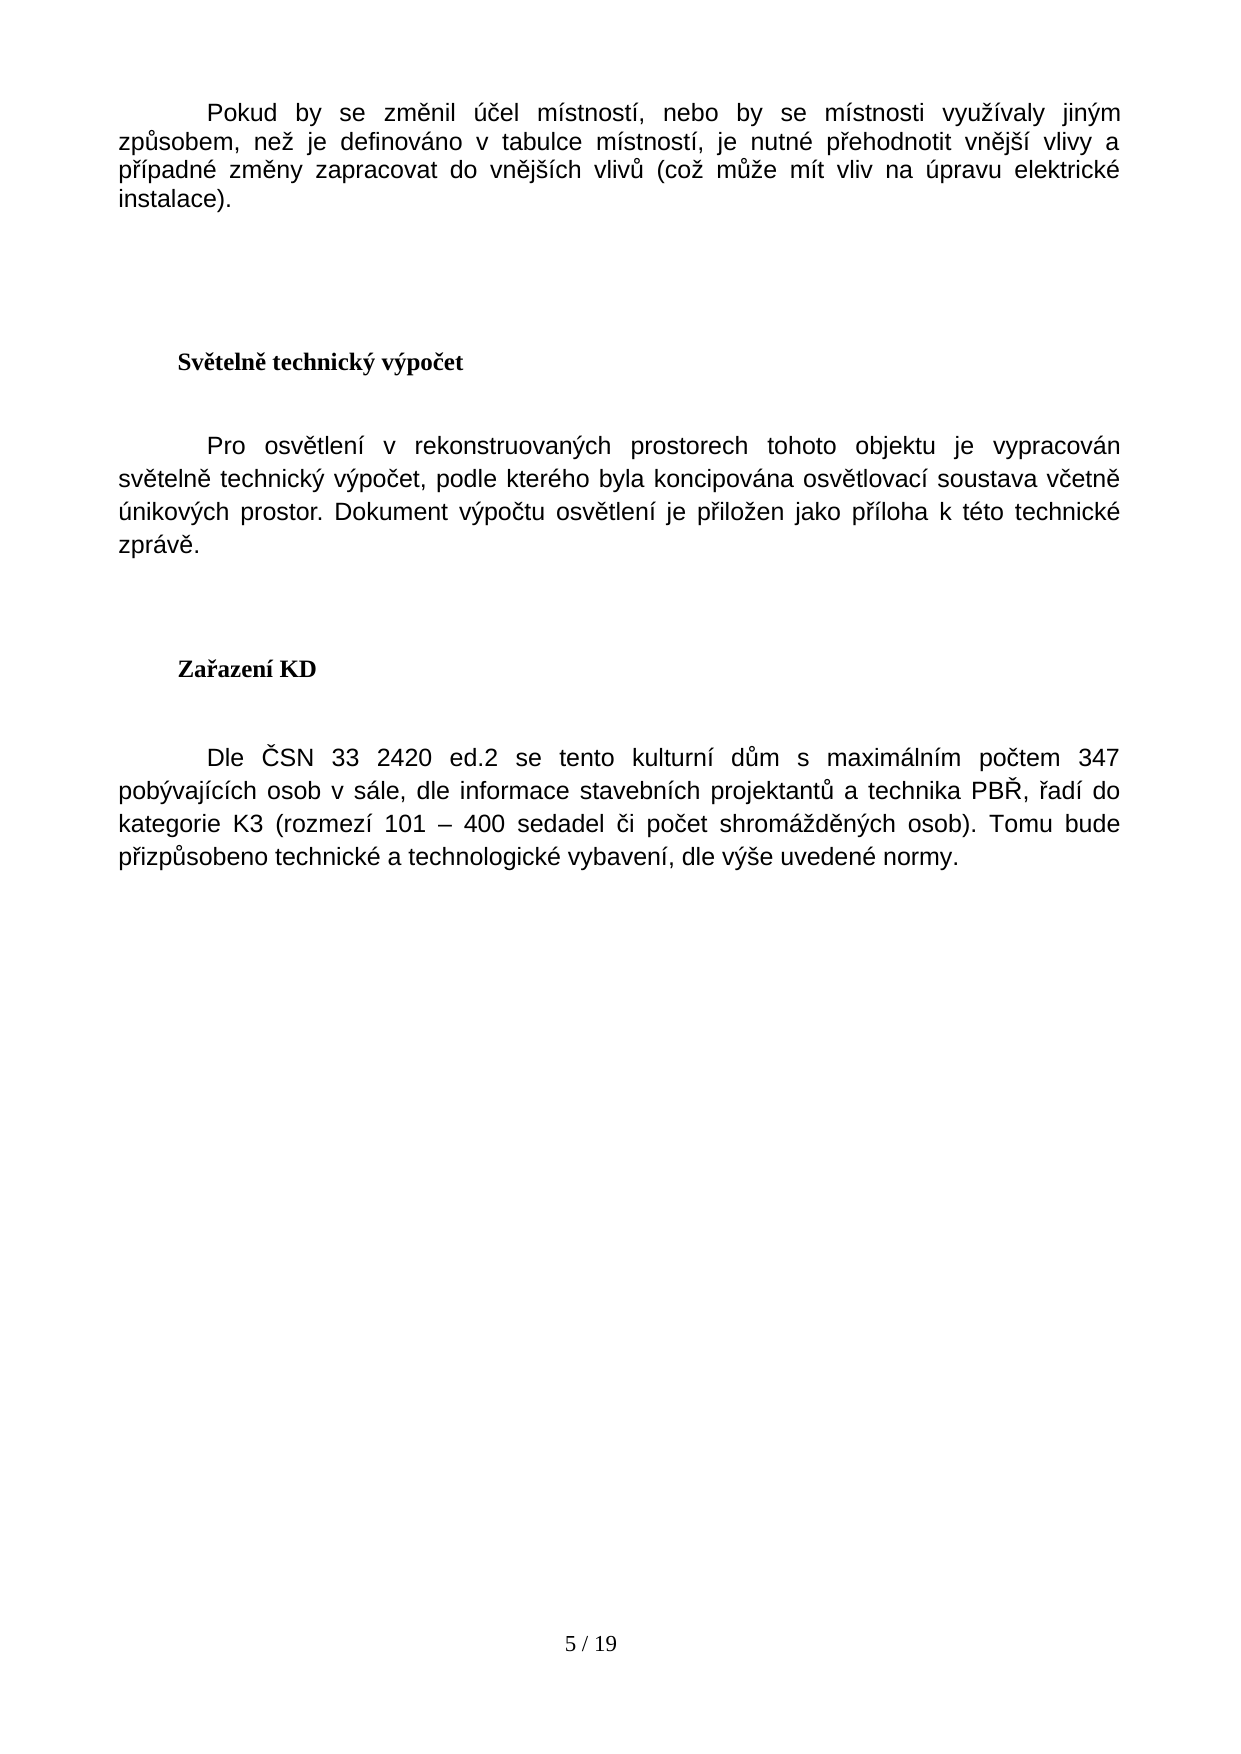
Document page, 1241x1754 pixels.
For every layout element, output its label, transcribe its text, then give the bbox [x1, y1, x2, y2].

list Pro osvětlení v rekonstruovaných prostorech tohoto objektu je vypracován světelně technický výpočet, podle kterého byla koncipována osvětlovací soustava včetně únikových prostor. Dokument výpočtu osvětlení je přiložen jako příloha k této technické zprávě. [118, 431, 1122, 559]
subtitle Světelně technický výpočet [177, 347, 1122, 376]
subtitle Zařazení KD [177, 654, 1122, 683]
list Dle ČSN 33 2420 ed.2 se tento kulturní dům s maximálním počtem 347 pobývajících osob v sále, dle informace stavebních projektantů a technika PBŘ, řadí do kategorie K3 (rozmezí 101 – 400 sedadel či počet shromážděných osob). Tomu bude přizpůsobeno technické a technologické vybavení, dle výše uvedené normy. [118, 743, 1122, 871]
text Pokud by se změnil účel místností, nebo by se místnosti využívaly jiným způsobem, než je definováno v tabulce místností, je nutné přehodnotit vnější vlivy a případné změny zapracovat do vnějších vlivů (což může mít vliv na úpravu elektrické instalace). [118, 98, 1122, 213]
